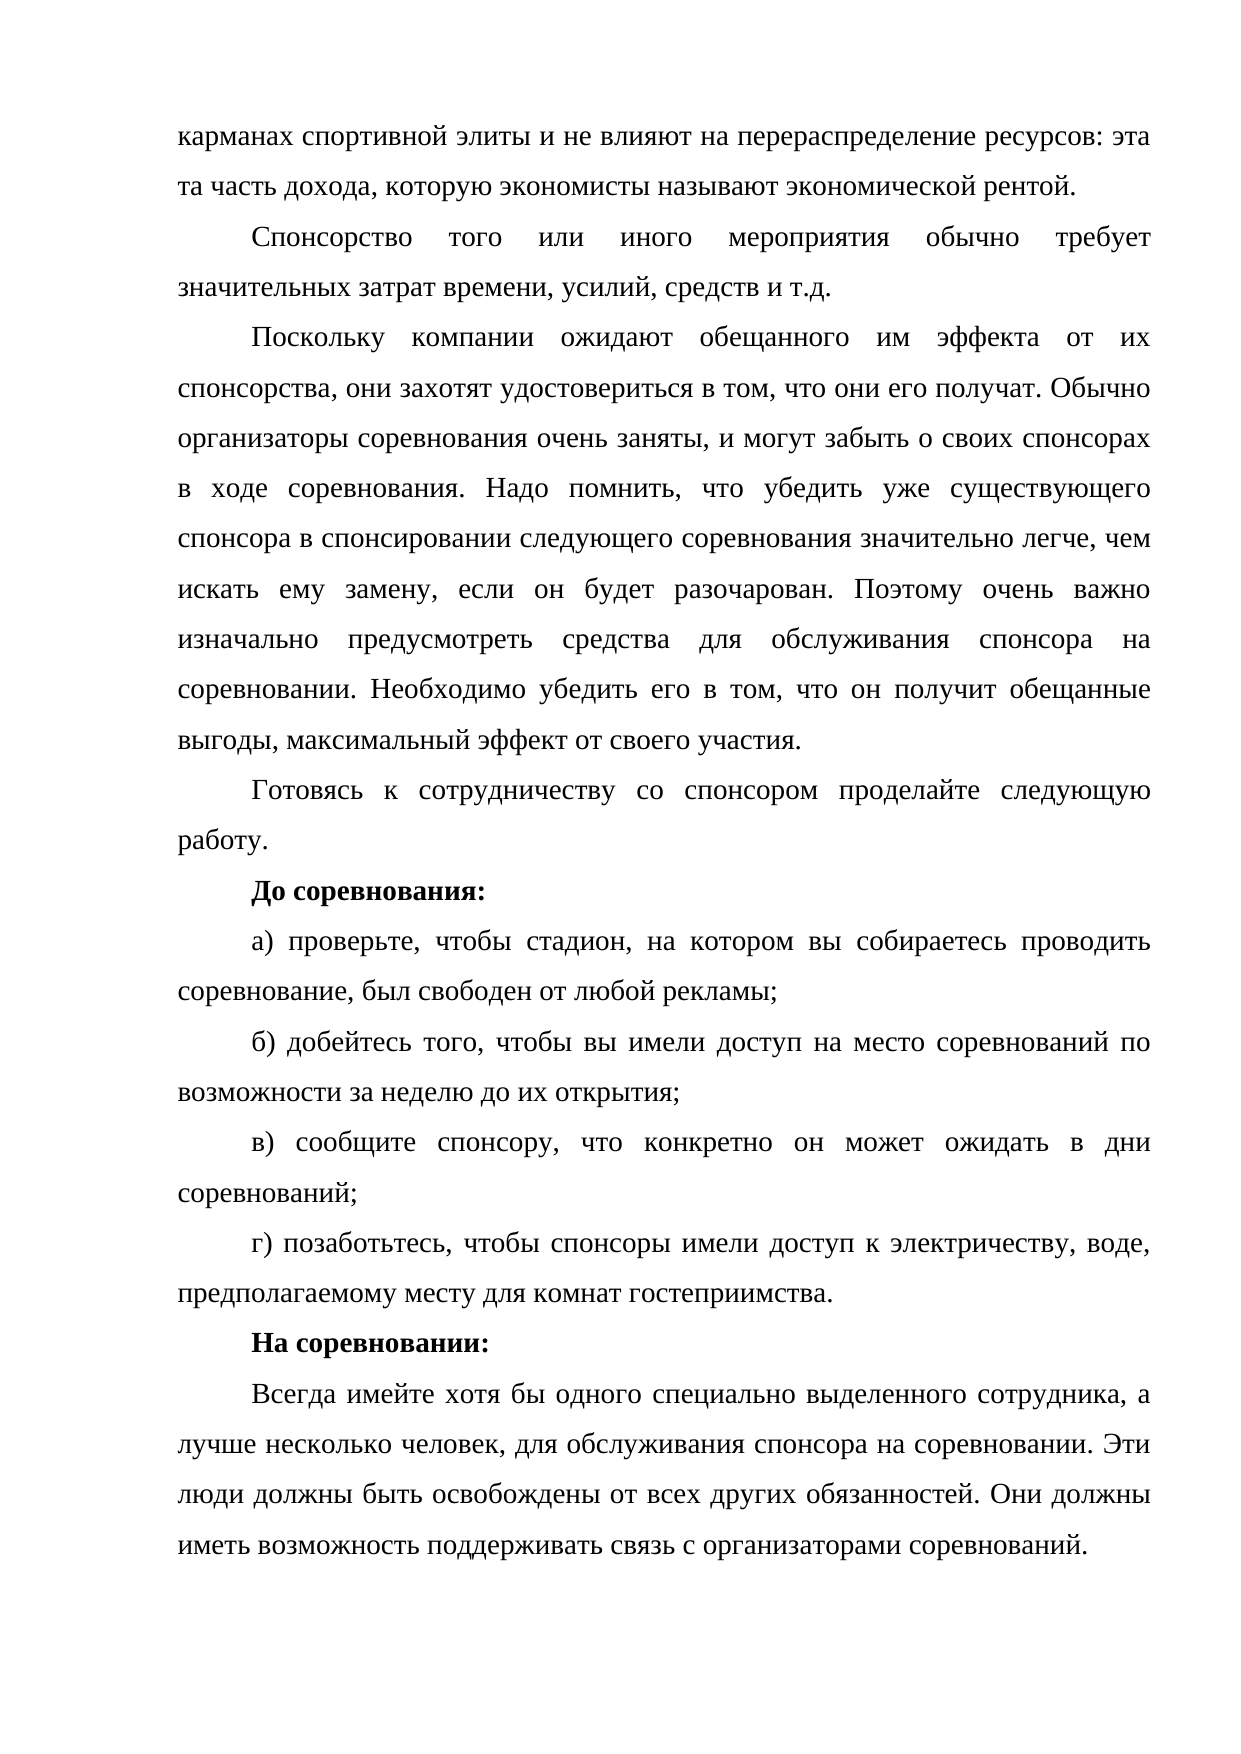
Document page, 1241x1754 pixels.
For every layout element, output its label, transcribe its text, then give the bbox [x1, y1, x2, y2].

text На соревновании: [177, 1326, 1152, 1359]
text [177, 118, 1152, 202]
text г) позаботьтесь, чтобы спонсоры имели доступ к электричеству, воде, предполагаемому месту для комнат гостеприимства. [177, 1225, 1152, 1309]
text б) добейтесь того, чтобы вы имели доступ на место соревнований по возможности за неделю до их открытия; [177, 1024, 1152, 1108]
text в) сообщите спонсору, что конкретно он может ожидать в дни соревнований; [177, 1124, 1152, 1208]
text Поскольку компании ожидают обещанного им эффекта от их спонсорства, они захотят удостовериться в том, что они его получат. Обычно организаторы соревнования очень заняты, и могут забыть о своих спонсорах в ходе соревнования. Надо помнить, что убедить уже существующего спонсора в спонсировании следующего соревнования значительно легче, чем искать ему замену, если он будет разочарован. Поэтому очень важно изначально предусмотреть средства для обслуживания спонсора на соревновании. Необходимо убедить его в том, что он получит обещанные выгоды, максимальный эффект от своего участия. [177, 319, 1152, 755]
text Готовясь к сотрудничеству со спонсором проделайте следующую работу. [177, 772, 1152, 856]
text Спонсорство того или иного мероприятия обычно требует значительных затрат времени, усилий, средств и т.д. [177, 219, 1152, 303]
text Всегда имейте хотя бы одного специально выделенного сотрудника, а лучше несколько человек, для обслуживания спонсора на соревновании. Эти люди должны быть освобождены от всех других обязанностей. Они должны иметь возможность поддерживать связь с организаторами соревнований. [177, 1376, 1152, 1560]
text До соревнования: [177, 873, 1152, 906]
text а) проверьте, чтобы стадион, на котором вы собираетесь проводить соревнование, был свободен от любой рекламы; [177, 923, 1152, 1007]
